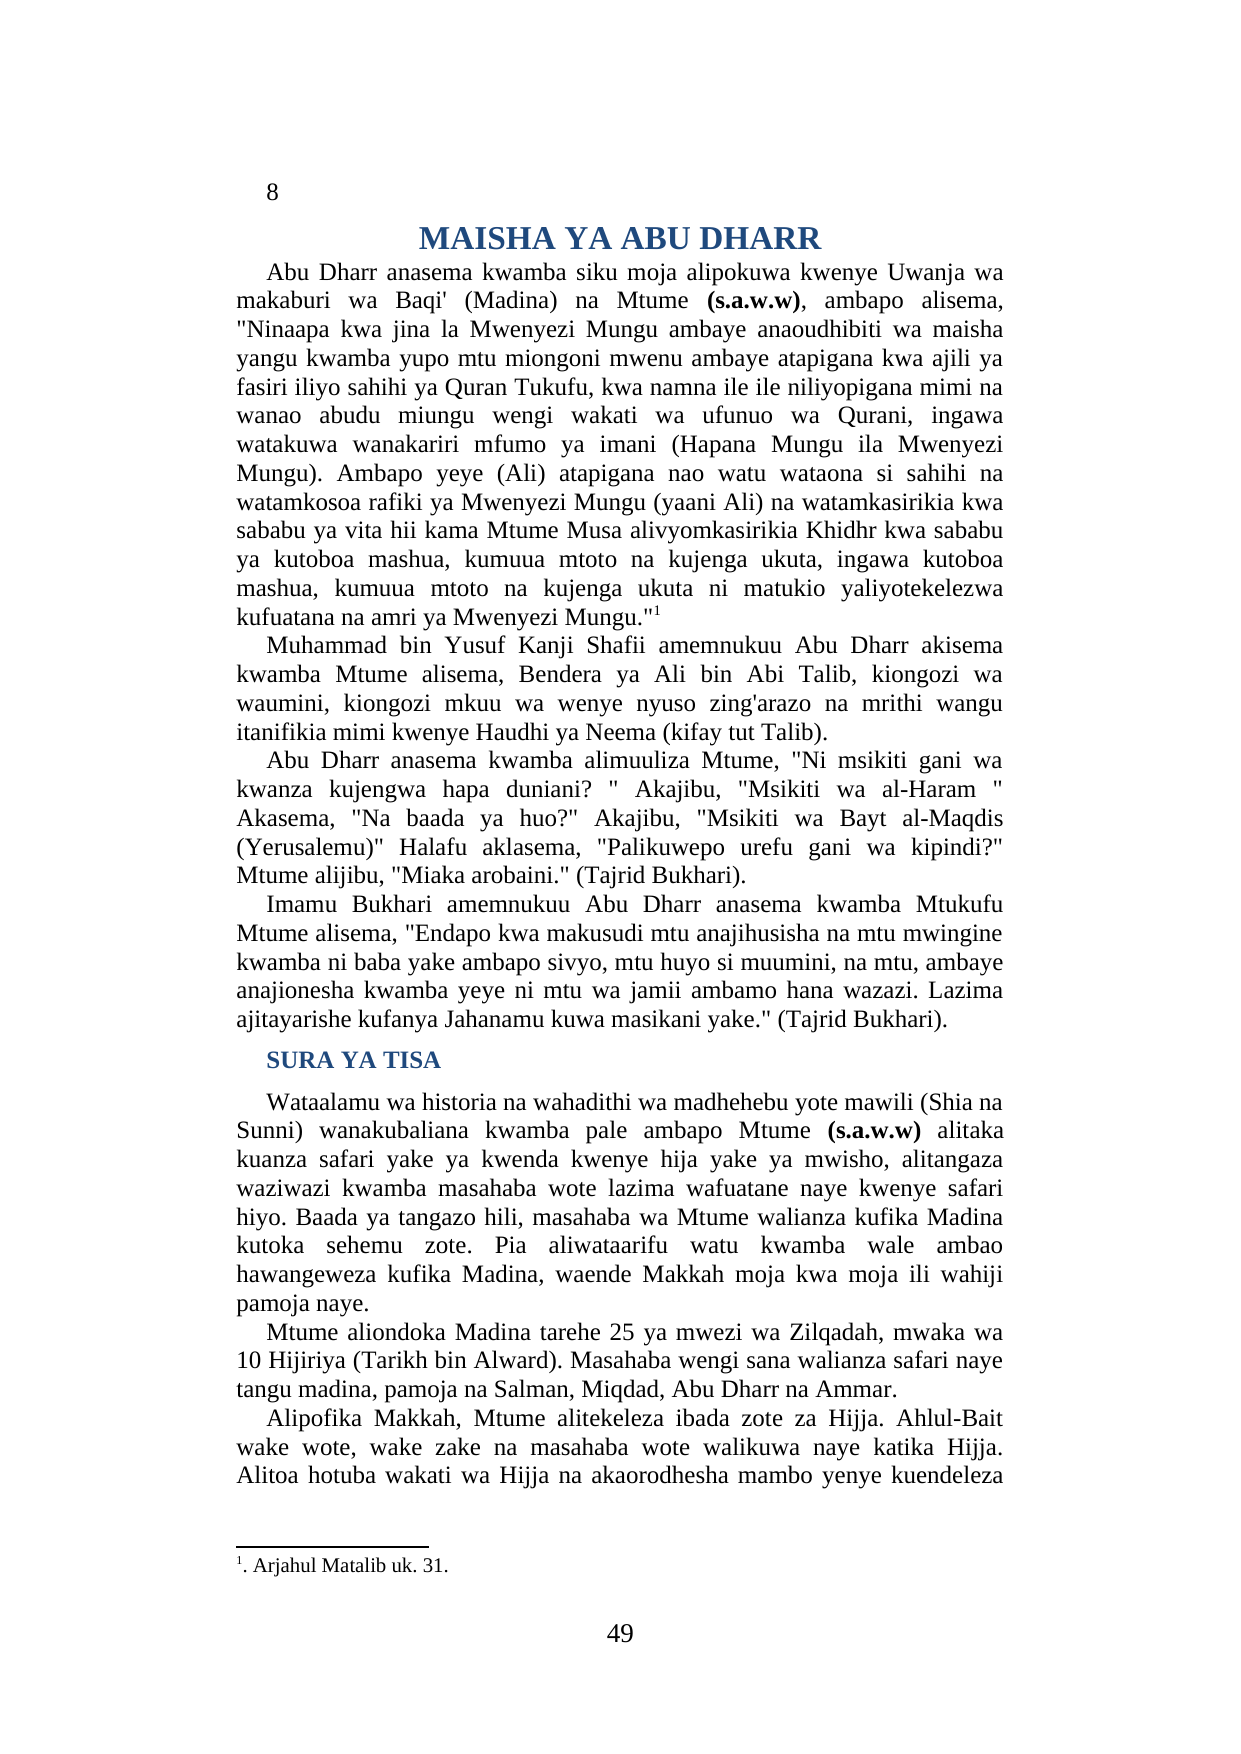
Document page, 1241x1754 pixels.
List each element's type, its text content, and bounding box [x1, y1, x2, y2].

text Wataalamu wa historia na wahadithi wa madhehebu yote mawili (Shia na Sunni) wanakubaliana kwamba pale ambapo Mtume (s.a.w.w) alitaka kuanza safari yake ya kwenda kwenye hija yake ya mwisho, alitangaza waziwazi kwamba masahaba wote lazima wafuatane naye kwenye safari hiyo. Baada ya tangazo hili, masahaba wa Mtume walianza kufika Madina kutoka sehemu zote. Pia aliwataarifu watu kwamba wale ambao hawangeweza kufika Madina, waende Makkah moja kwa moja ili wahiji pamoja naye. [236, 1087, 1004, 1317]
text Abu Dharr anasema kwamba alimuuliza Mtume, "Ni msikiti gani wa kwanza kujengwa hapa duniani? " Akajibu, "Msikiti wa al-Haram " Akasema, "Na baada ya huo?" Akajibu, "Msikiti wa Bayt al-Maqdis (Yerusalemu)" Halafu aklasema, "Palikuwepo urefu gani wa kipindi?" Mtume alijibu, "Miaka arobaini." (Tajrid Bukhari). [236, 746, 1004, 889]
text Muhammad bin Yusuf Kanji Shafii amemnukuu Abu Dharr akisema kwamba Mtume alisema, Bendera ya Ali bin Abi Talib, kiongozi wa waumini, kiongozi mkuu wa wenye nyuso zing'arazo na mrithi wangu itanifikia mimi kwenye Haudhi ya Neema (kifay tut Talib). [236, 631, 1004, 746]
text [236, 1403, 1004, 1489]
text Mtume aliondoka Madina tarehe 25 ya mwezi wa Zilqadah, mwaka wa 10 Hijiriya (Tarikh bin Alward). Masahaba wengi sana walianza safari naye tangu madina, pamoja na Salman, Miqdad, Abu Dharr na Ammar. [236, 1317, 1004, 1403]
text Imamu Bukhari amemnukuu Abu Dharr anasema kwamba Mtukufu Mtume alisema, "Endapo kwa makusudi mtu anajihusisha na mtu mwingine kwamba ni baba yake ambapo sivyo, mtu huyo si muumini, na mtu, ambaye anajionesha kwamba yeye ni mtu wa jamii ambamo hana wazazi. Lazima ajitayarishe kufanya Jahanamu kuwa masikani yake." (Tajrid Bukhari). [236, 889, 1004, 1033]
subtitle SURA YA TISA [236, 1046, 1004, 1074]
subtitle MAISHA YA ABU DHARR [236, 218, 1004, 257]
text Abu Dharr anasema kwamba siku moja alipokuwa kwenye Uwanja wa makaburi wa Baqi' (Madina) na Mtume (s.a.w.w), ambapo alisema, "Ninaapa kwa jina la Mwenyezi Mungu ambaye anaoudhibiti wa maisha yangu kwamba yupo mtu miongoni mwenu ambaye atapigana kwa ajili ya fasiri iliyo sahihi ya Quran Tukufu, kwa namna ile ile niliyopigana mimi na wanao abudu miungu wengi wakati wa ufunuo wa Qurani, ingawa watakuwa wanakariri mfumo ya imani (Hapana Mungu ila Mwenyezi Mungu). Ambapo yeye (Ali) atapigana nao watu wataona si sahihi na watamkosoa rafiki ya Mwenyezi Mungu (yaani Ali) na watamkasirikia kwa sababu ya vita hii kama Mtume Musa alivyomkasirikia Khidhr kwa sababu ya kutoboa mashua, kumuua mtoto na kujenga ukuta, ingawa kutoboa mashua, kumuua mtoto na kujenga ukuta ni matukio yaliyotekelezwa kufuatana na amri ya Mwenyezi Mungu." [236, 257, 1004, 631]
text 8 [236, 177, 1004, 206]
